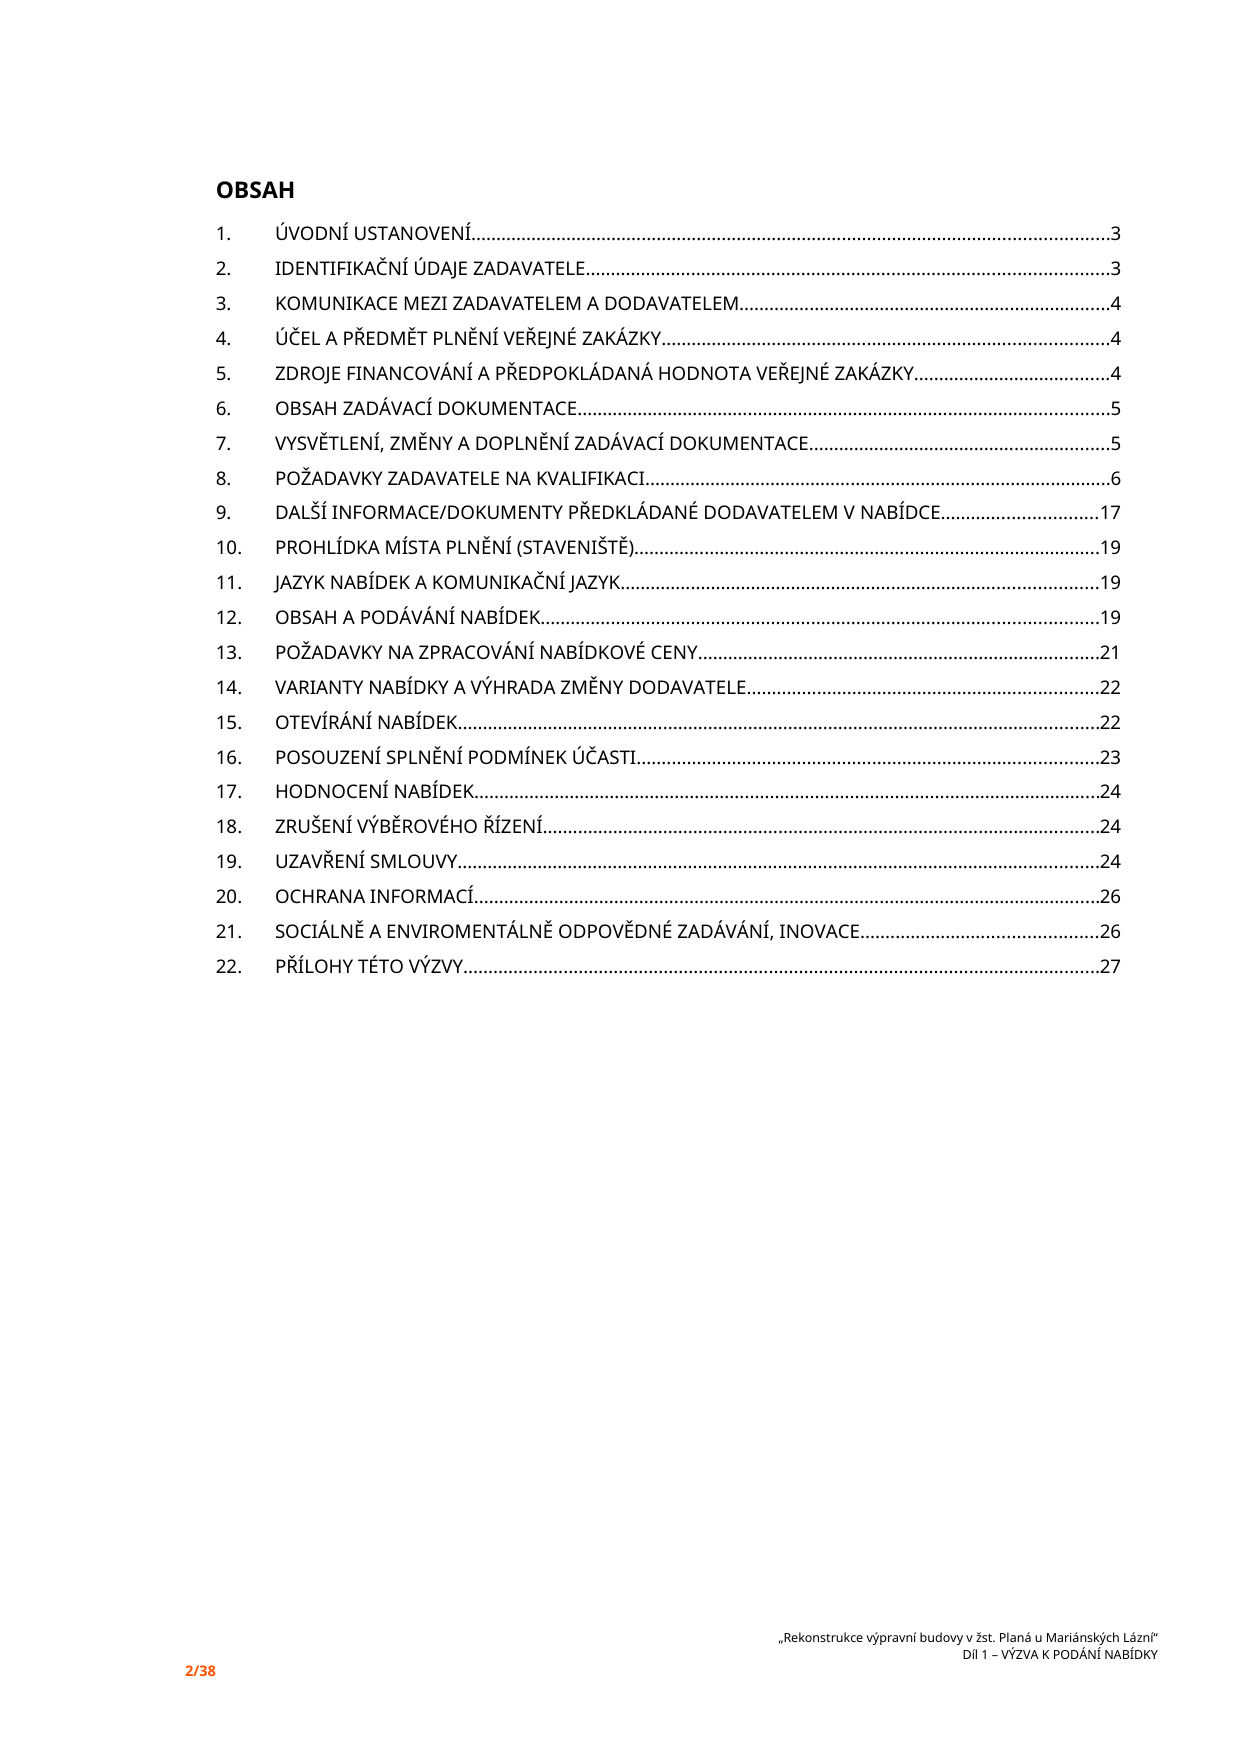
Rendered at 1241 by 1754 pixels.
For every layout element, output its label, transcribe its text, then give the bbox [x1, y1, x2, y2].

text 1. ÚVODNÍ USTANOVENÍ 3 [216, 221, 1122, 246]
text 10. PROHLÍDKA MÍSTA PLNĚNÍ (STAVENIŠTĚ) 19 [216, 534, 1122, 560]
text 2. IDENTIFIKAČNÍ ÚDAJE ZADAVATELE 3 [216, 255, 1122, 281]
text 15. OTEVÍRÁNÍ NABÍDEK 22 [216, 709, 1122, 734]
text 22. PŘÍLOHY TÉTO VÝZVY 27 [216, 953, 1122, 979]
text 20. OCHRANA INFORMACÍ 26 [216, 883, 1122, 909]
text 17. HODNOCENÍ NABÍDEK 24 [216, 779, 1122, 804]
text 6. OBSAH ZADÁVACÍ DOKUMENTACE 5 [216, 395, 1122, 421]
text 13. POŽADAVKY NA ZPRACOVÁNÍ NABÍDKOVÉ CENY 21 [216, 639, 1122, 665]
text 11. JAZYK NABÍDEK a komunikační jazyk 19 [216, 569, 1122, 595]
text 19. UZAVŘENÍ SMLOUVY 24 [216, 849, 1122, 874]
text 5. ZDROJE FINANCOVÁNÍ A PŘEDPOKLÁDANÁ HODNOTA VEŘEJNÉ ZAKÁZKY 4 [216, 360, 1122, 386]
text 9. DALŠÍ INFORMACE/DOKUMENTY PŘEDKLÁDANÉ DODAVATELEM V NABÍDCE 17 [216, 500, 1122, 525]
text Obsah [216, 174, 1122, 205]
text 12. OBSAH A PODÁVÁNÍ NABÍDEK 19 [216, 604, 1122, 630]
text 8. POŽADAVKY ZADAVATELE NA KVALIFIKACI 6 [216, 465, 1122, 490]
text 16. POSOUZENÍ SPLNĚNÍ PODMÍNEK ÚČASTI 23 [216, 744, 1122, 769]
text 21. SOCIÁLNĚ A ENVIROMENTÁLNĚ ODPOVĚDNÉ ZADÁVÁNÍ, INOVACE 26 [216, 918, 1122, 944]
text 18. ZRUŠENÍ VÝBĚROVÉHO ŘÍZENÍ 24 [216, 814, 1122, 839]
text 14. VARIANTY NABÍDKY A VÝHRADA ZMĚNY DODAVATELE 22 [216, 674, 1122, 700]
text 4. ÚČEL A PŘEDMĚT PLNĚNÍ VEŘEJNÉ ZAKÁZKY 4 [216, 325, 1122, 351]
text 3. KOMUNIKACE MEZI ZADAVATELEM a DODAVATELEM 4 [216, 290, 1122, 316]
text 7. VYSVĚTLENÍ, ZMĚNY A DOPLNĚNÍ ZADÁVACÍ DOKUMENTACE 5 [216, 430, 1122, 455]
